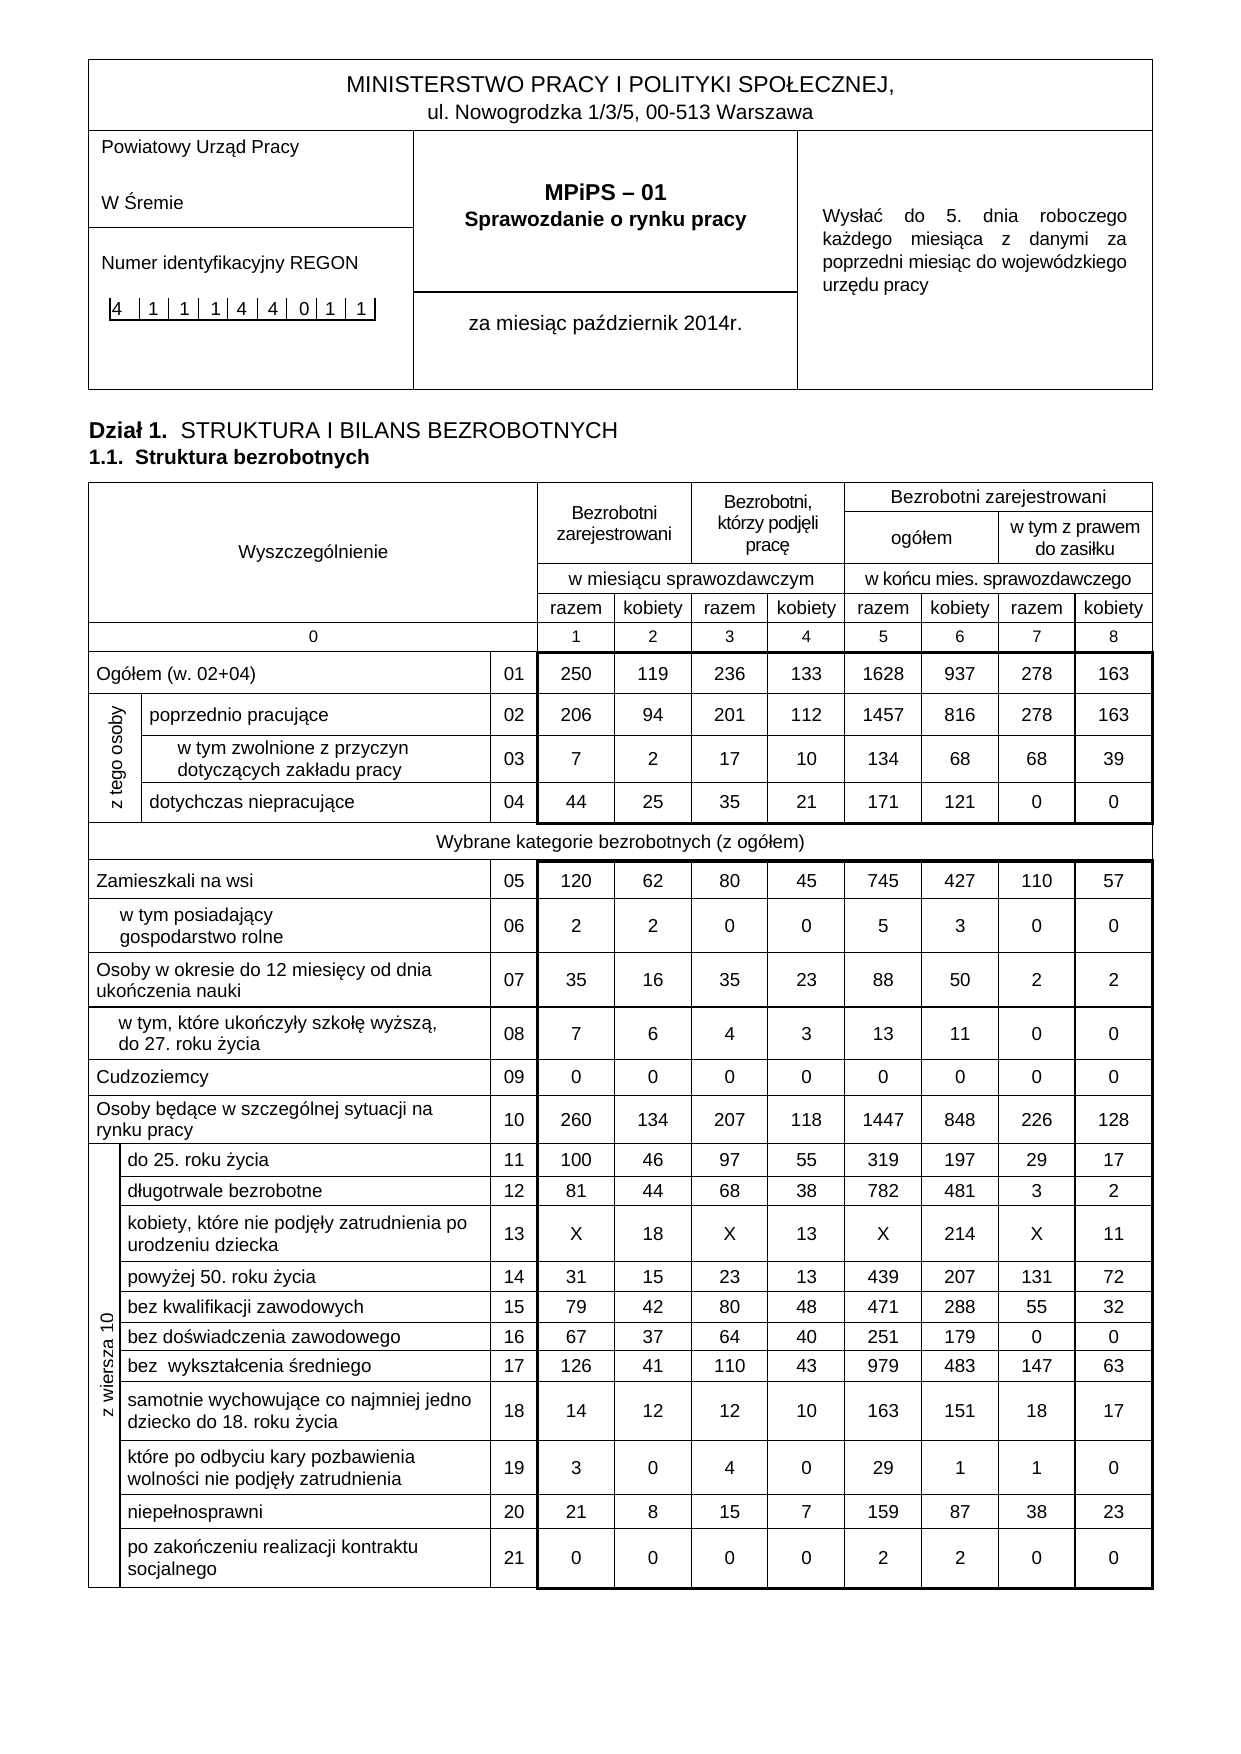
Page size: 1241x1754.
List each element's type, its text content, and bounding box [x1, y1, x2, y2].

table_cell 08 [491, 1008, 536, 1059]
table_cell 68 [922, 736, 998, 782]
table_cell 206 [539, 694, 614, 734]
table_cell 13 [845, 1008, 921, 1059]
table_cell 163 [1076, 694, 1151, 734]
table_cell 0 [615, 1441, 691, 1494]
table_cell 48 [768, 1292, 844, 1322]
table_cell 207 [922, 1262, 998, 1291]
table_cell w miesiącu sprawozdawczym [538, 564, 844, 592]
table_cell 31 [539, 1262, 614, 1291]
table_cell 0 [999, 1060, 1074, 1095]
table_cell 79 [539, 1292, 614, 1322]
table_cell 14 [491, 1262, 536, 1291]
table_cell 481 [922, 1177, 998, 1205]
table_cell 171 [845, 783, 921, 822]
table_cell 87 [922, 1495, 998, 1528]
table_cell 88 [845, 953, 921, 1006]
table_cell 68 [999, 736, 1074, 782]
table_cell 0 [922, 1060, 998, 1095]
table_cell dotychczas niepracujące [142, 783, 490, 822]
table_cell 288 [922, 1292, 998, 1322]
table_cell razem [845, 594, 921, 622]
table_cell 0 [768, 1060, 844, 1095]
table_cell 43 [768, 1351, 844, 1381]
table_cell 14 [539, 1382, 614, 1440]
table_cell 0 [1076, 1529, 1151, 1587]
table_cell niepełnosprawni [121, 1495, 490, 1528]
table_cell 10 [491, 1096, 536, 1142]
table_cell 121 [922, 783, 998, 822]
table_cell 0 [692, 1060, 767, 1095]
table_cell 0 [692, 899, 767, 952]
table_cell 68 [692, 1177, 767, 1205]
table_cell 278 [999, 654, 1074, 693]
table_cell 12 [491, 1177, 536, 1205]
table_cell Powiatowy Urząd Pracy W Śremie Numer identyfikacyjny REGON 4 1 1 1 4 4 0 1 1 [89, 131, 413, 227]
table_cell 81 [539, 1177, 614, 1205]
table_cell 15 [491, 1292, 536, 1322]
table_cell 2 [999, 953, 1074, 1006]
table_cell 159 [845, 1495, 921, 1528]
table_cell w tym posiadający gospodarstwo rolne [89, 899, 490, 952]
table_cell 0 [1076, 783, 1151, 822]
table_cell 134 [845, 736, 921, 782]
table_cell 21 [539, 1495, 614, 1528]
table_cell 23 [1076, 1495, 1151, 1528]
table_cell 35 [539, 953, 614, 1006]
table_cell 7 [768, 1495, 844, 1528]
table_cell 17 [491, 1351, 536, 1381]
table_cell z wiersza 10 [89, 1144, 119, 1587]
table_cell 23 [768, 953, 844, 1006]
table_cell 8 [1076, 623, 1152, 651]
table_cell 120 [539, 863, 614, 898]
table_cell bez kwalifikacji zawodowych [121, 1292, 490, 1322]
table_cell 0 [768, 899, 844, 952]
table_cell 05 [491, 860, 536, 898]
table_cell 35 [692, 783, 767, 822]
table_cell 29 [999, 1144, 1074, 1176]
table_cell 0 [1076, 899, 1151, 952]
table_cell 11 [491, 1144, 536, 1176]
table_cell 2 [539, 899, 614, 952]
table_cell 179 [922, 1323, 998, 1350]
table_cell 119 [615, 654, 691, 693]
table_cell 1457 [845, 694, 921, 734]
table_cell Wysłać do 5. dnia roboczego każdego miesiąca z danymi za poprzedni miesiąc do wojewódzkiego urzędu pracy [798, 131, 1152, 389]
table_cell razem [692, 594, 767, 622]
table_cell 07 [491, 953, 536, 1006]
table_cell 45 [768, 863, 844, 898]
table_cell 848 [922, 1096, 998, 1142]
table_cell 11 [1076, 1206, 1151, 1261]
table_cell 0 [999, 899, 1074, 952]
table_cell 0 [768, 1441, 844, 1494]
table_cell 0 [692, 1529, 767, 1587]
table_cell 2 [1076, 953, 1151, 1006]
table_cell 4 [692, 1441, 767, 1494]
table_cell 12 [692, 1382, 767, 1440]
table_cell bez wykształcenia średniego [121, 1351, 490, 1381]
table_cell Powiatowy Urząd Pracy W Śremie Numer identyfikacyjny REGON 4 1 1 1 4 4 0 1 1 [89, 228, 413, 389]
table_cell 17 [1076, 1144, 1151, 1176]
table_cell 112 [768, 694, 844, 734]
table_cell Zamieszkali na wsi [89, 860, 490, 898]
table_cell 0 [615, 1529, 691, 1587]
table_cell 64 [692, 1323, 767, 1350]
table_cell 32 [1076, 1292, 1151, 1322]
table_cell 319 [845, 1144, 921, 1176]
table_cell 13 [768, 1206, 844, 1261]
table_cell 7 [999, 623, 1074, 651]
table_cell 0 [1076, 1323, 1151, 1350]
table_cell 15 [615, 1262, 691, 1291]
table_cell 782 [845, 1177, 921, 1205]
table_cell 214 [922, 1206, 998, 1261]
table_cell 147 [999, 1351, 1074, 1381]
table_cell samotnie wychowujące co najmniej jedno dziecko do 18. roku życia [121, 1382, 490, 1440]
table_cell 63 [1076, 1351, 1151, 1381]
table_cell 55 [768, 1144, 844, 1176]
table_cell 62 [615, 863, 691, 898]
table_cell 37 [615, 1323, 691, 1350]
table_cell 13 [491, 1206, 536, 1261]
table_cell 0 [999, 783, 1074, 822]
text Dział 1. STRUKTURA I BILANS BEZROBOTNYCH [89, 417, 1152, 444]
table_cell 0 [768, 1529, 844, 1587]
subtitle 1.1. Struktura bezrobotnych [89, 444, 1152, 469]
table_cell 5 [845, 899, 921, 952]
table_cell Osoby w okresie do 12 miesięcy od dnia ukończenia nauki [89, 953, 490, 1006]
table_cell 39 [1076, 736, 1151, 782]
table_cell 1 [999, 1441, 1074, 1494]
table_cell 163 [845, 1382, 921, 1440]
table_cell 10 [768, 1382, 844, 1440]
table_cell X [845, 1206, 921, 1261]
table_cell 0 [539, 1529, 614, 1587]
table_cell 19 [491, 1441, 536, 1494]
table_cell Cudzoziemcy [89, 1060, 490, 1095]
table_cell 80 [692, 1292, 767, 1322]
table_cell kobiety, które nie podjęły zatrudnienia po urodzeniu dziecka [121, 1206, 490, 1261]
table_cell 236 [692, 654, 767, 693]
table_cell 5 [845, 623, 921, 651]
table_cell 0 [999, 1529, 1074, 1587]
table_cell ogółem [845, 512, 998, 563]
table_cell 118 [768, 1096, 844, 1142]
table_cell 3 [768, 1008, 844, 1059]
table_cell MPiPS – 01 Sprawozdanie o rynku pracy [414, 131, 797, 291]
table_cell 134 [615, 1096, 691, 1142]
table_cell 4 [692, 1008, 767, 1059]
table_cell 745 [845, 863, 921, 898]
table_cell poprzednio pracujące [142, 694, 490, 734]
table_cell 72 [1076, 1262, 1151, 1291]
table_cell 250 [539, 654, 614, 693]
table_cell 2 [1076, 1177, 1151, 1205]
table_cell bez doświadczenia zawodowego [121, 1323, 490, 1350]
table_cell 1628 [845, 654, 921, 693]
table_cell kobiety [768, 594, 844, 622]
table_cell 2 [922, 1529, 998, 1587]
table_cell 67 [539, 1323, 614, 1350]
table_header MINISTERSTWO PRACY I POLITYKI SPOŁECZNEJ, ul. Nowogrodzka 1/3/5, 00-513 Warszawa [89, 60, 1152, 130]
table_cell 44 [615, 1177, 691, 1205]
table_cell 16 [491, 1323, 536, 1350]
table_cell 439 [845, 1262, 921, 1291]
table_cell 21 [491, 1529, 536, 1587]
table_cell 1 [922, 1441, 998, 1494]
table_cell 12 [615, 1382, 691, 1440]
table_cell 80 [692, 863, 767, 898]
table_cell w końcu mies. sprawozdawczego [845, 564, 1152, 592]
table_cell 50 [922, 953, 998, 1006]
table_cell X [539, 1206, 614, 1261]
table_cell 04 [491, 783, 536, 822]
table_cell 17 [1076, 1382, 1151, 1440]
table_cell 0 [89, 623, 537, 651]
table_cell 816 [922, 694, 998, 734]
table_cell długotrwale bezrobotne [121, 1177, 490, 1205]
table_cell 0 [1076, 1441, 1151, 1494]
table_cell 10 [768, 736, 844, 782]
table_cell 3 [539, 1441, 614, 1494]
table_cell 11 [922, 1008, 998, 1059]
table_cell 3 [999, 1177, 1074, 1205]
table_cell 57 [1076, 863, 1151, 898]
table_cell 0 [615, 1060, 691, 1095]
table_cell w tym z prawem do zasiłku [999, 512, 1152, 563]
table_cell 0 [1076, 1060, 1151, 1095]
table_cell 16 [615, 953, 691, 1006]
table_cell 20 [491, 1495, 536, 1528]
table_cell 260 [539, 1096, 614, 1142]
table_cell w tym, które ukończyły szkołę wyższą, do 27. roku życia [89, 1008, 490, 1059]
table_cell 7 [539, 1008, 614, 1059]
table_cell 471 [845, 1292, 921, 1322]
table_cell 3 [922, 899, 998, 952]
table_cell 163 [1076, 654, 1151, 693]
table_cell 110 [999, 863, 1074, 898]
table_cell 03 [491, 736, 536, 782]
table_cell 4 [768, 623, 844, 651]
table_cell 40 [768, 1323, 844, 1350]
table_cell 0 [539, 1060, 614, 1095]
table_cell 251 [845, 1323, 921, 1350]
table_cell 126 [539, 1351, 614, 1381]
table_cell 97 [692, 1144, 767, 1176]
table_cell 46 [615, 1144, 691, 1176]
table_cell po zakończeniu realizacji kontraktu socjalnego [121, 1529, 490, 1587]
table_cell 0 [1076, 1008, 1151, 1059]
table_cell kobiety [1076, 594, 1152, 622]
table_cell 21 [768, 783, 844, 822]
table_header Bezrobotni, którzy podjęli pracę [692, 483, 844, 563]
table_cell 09 [491, 1060, 536, 1095]
table_header Bezrobotni zarejestrowani [538, 483, 691, 563]
table_cell powyżej 50. roku życia [121, 1262, 490, 1291]
table_cell Ogółem (w. 02+04) [89, 652, 490, 693]
table_cell 02 [491, 694, 536, 734]
table_cell 2 [615, 623, 691, 651]
table_cell 151 [922, 1382, 998, 1440]
table_cell kobiety [922, 594, 998, 622]
table_cell 0 [999, 1008, 1074, 1059]
table_cell z tego osoby [89, 694, 141, 822]
table_cell 937 [922, 654, 998, 693]
table_header Wyszczególnienie [89, 483, 537, 622]
table_cell 25 [615, 783, 691, 822]
table_cell razem [538, 594, 614, 622]
table_cell 23 [692, 1262, 767, 1291]
table_cell 2 [615, 899, 691, 952]
table_cell 0 [999, 1323, 1074, 1350]
table_cell 15 [692, 1495, 767, 1528]
table_cell 17 [692, 736, 767, 782]
table_cell które po odbyciu kary pozbawienia wolności nie podjęły zatrudnienia [121, 1441, 490, 1494]
table_cell 6 [615, 1008, 691, 1059]
table_cell 29 [845, 1441, 921, 1494]
table_cell razem [999, 594, 1074, 622]
table_cell 201 [692, 694, 767, 734]
table_cell kobiety [615, 594, 691, 622]
table_cell X [999, 1206, 1074, 1261]
table_cell 38 [999, 1495, 1074, 1528]
table_cell 2 [615, 736, 691, 782]
table_cell 35 [692, 953, 767, 1006]
table_cell 979 [845, 1351, 921, 1381]
table_cell 6 [922, 623, 998, 651]
table_cell 100 [539, 1144, 614, 1176]
table_cell 1 [538, 623, 614, 651]
table_cell 18 [615, 1206, 691, 1261]
table_cell 18 [999, 1382, 1074, 1440]
table_cell 128 [1076, 1096, 1151, 1142]
table_cell 197 [922, 1144, 998, 1176]
table_cell 55 [999, 1292, 1074, 1322]
table_cell 483 [922, 1351, 998, 1381]
table_cell 8 [615, 1495, 691, 1528]
table_cell Osoby będące w szczególnej sytuacji na rynku pracy [89, 1096, 490, 1142]
table_cell 427 [922, 863, 998, 898]
table_cell 44 [539, 783, 614, 822]
table_cell 41 [615, 1351, 691, 1381]
table_cell 278 [999, 694, 1074, 734]
table_cell 18 [491, 1382, 536, 1440]
table_cell X [692, 1206, 767, 1261]
table_cell 42 [615, 1292, 691, 1322]
table_cell 7 [539, 736, 614, 782]
table_cell 13 [768, 1262, 844, 1291]
table_cell 226 [999, 1096, 1074, 1142]
table_cell za miesiąc październik 2014r. [414, 293, 797, 389]
table_cell 01 [491, 652, 536, 693]
table_cell 207 [692, 1096, 767, 1142]
table_header Bezrobotni zarejestrowani [845, 483, 1152, 511]
table_cell Wybrane kategorie bezrobotnych (z ogółem) [89, 823, 1152, 859]
table_cell do 25. roku życia [121, 1144, 490, 1176]
table_cell 06 [491, 899, 536, 952]
table_cell 110 [692, 1351, 767, 1381]
table_cell 94 [615, 694, 691, 734]
table_cell 2 [845, 1529, 921, 1587]
table_cell 38 [768, 1177, 844, 1205]
table_cell 1447 [845, 1096, 921, 1142]
table_cell 133 [768, 654, 844, 693]
table_cell 131 [999, 1262, 1074, 1291]
table_cell 3 [692, 623, 767, 651]
table_cell 0 [845, 1060, 921, 1095]
table_cell w tym zwolnione z przyczyn dotyczących zakładu pracy [142, 736, 490, 782]
